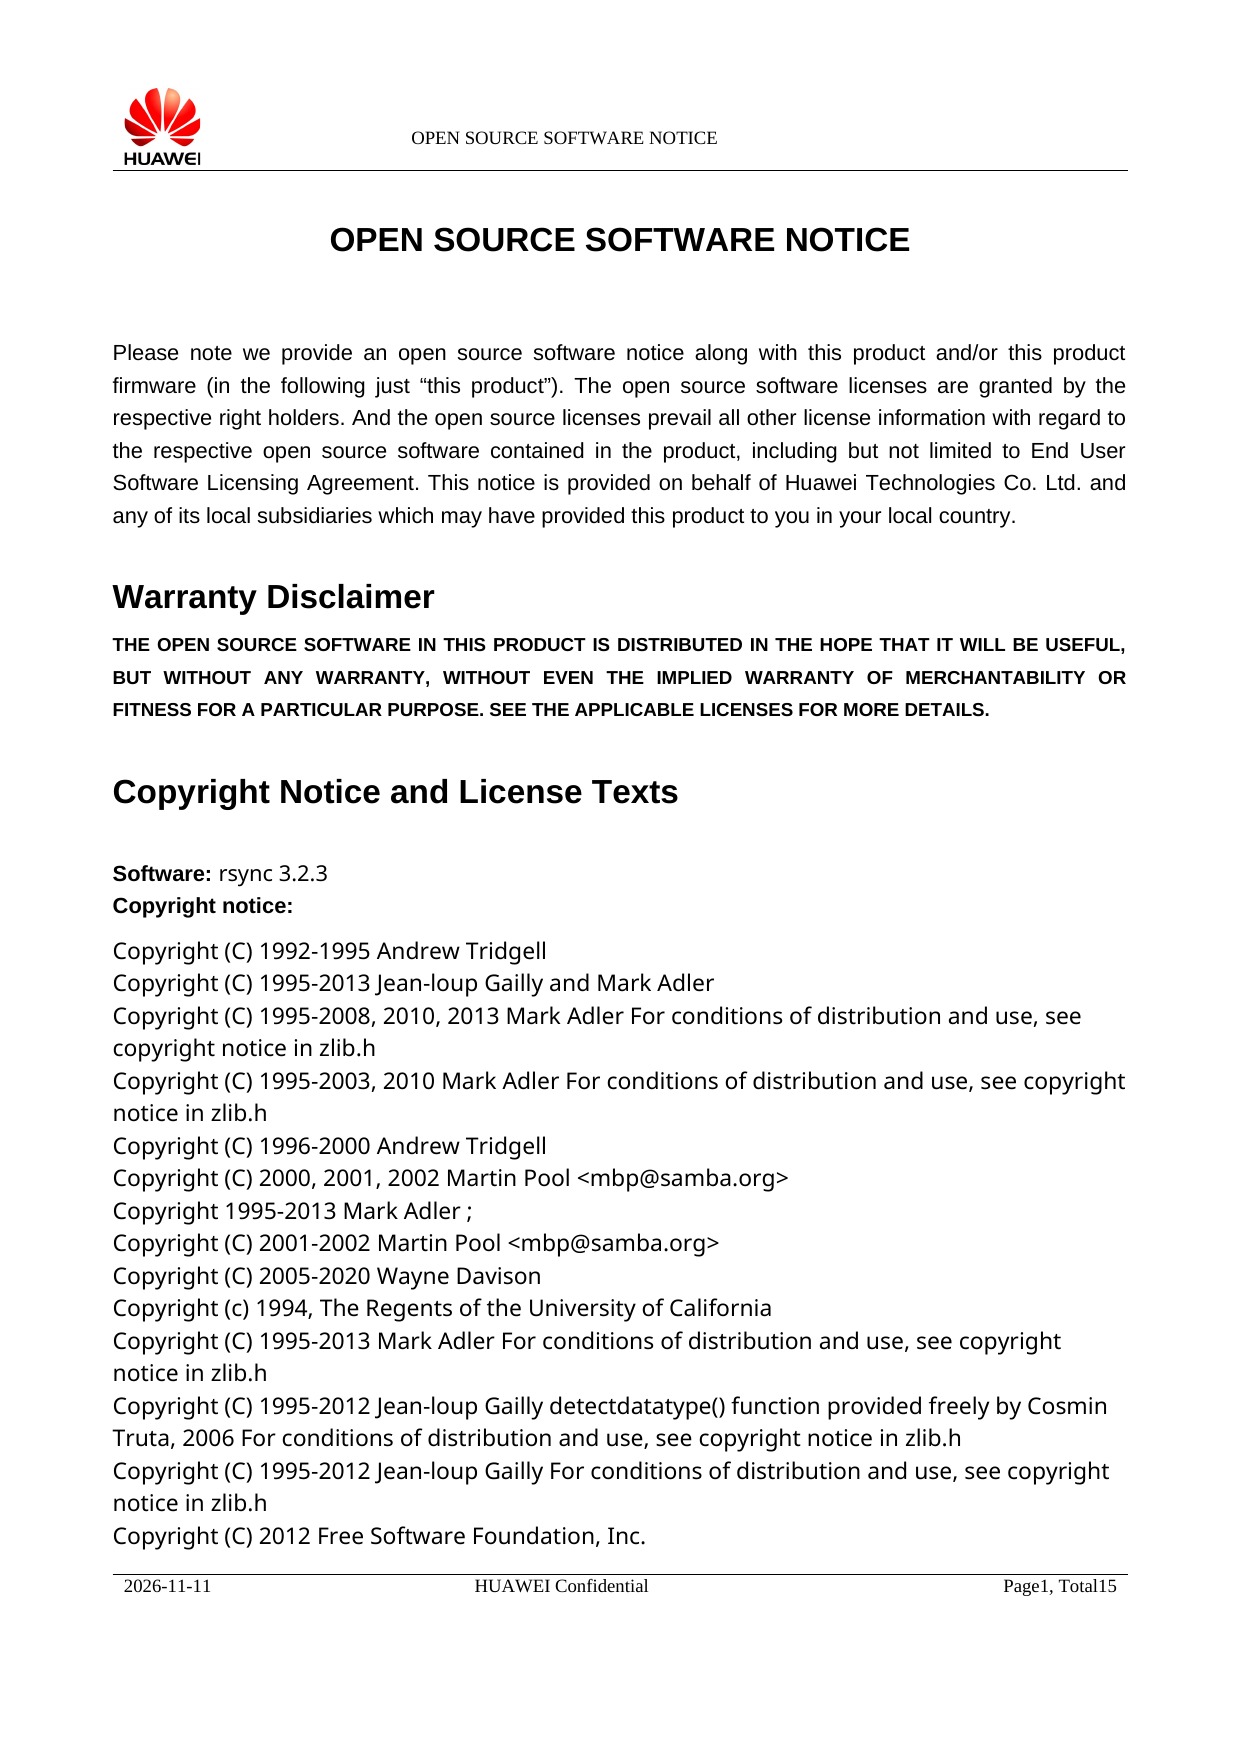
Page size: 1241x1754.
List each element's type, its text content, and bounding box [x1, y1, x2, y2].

text Copyright notice: [112, 889, 1128, 921]
text OPEN SOURCE SOFTWARE NOTICE [112, 206, 1128, 271]
title Software: rsync 3.2.3 [112, 856, 1128, 889]
text Warranty Disclaimer [112, 564, 1128, 629]
picture [124, 88, 201, 165]
text Copyright Notice and License Texts [112, 759, 1128, 824]
text The open source software in this product is distributed in the hope that it will be useful, but WITHOUT ANY WARRANTY, without even the implied warranty of MERCHANTABILITY or FITNESS FOR A PARTICULAR PURPOSE. See the applicable licenses for more details. [112, 629, 1128, 726]
text Please note we provide an open source software notice along with this product and/or this product firmware (in the following just “this product”). The open source software licenses are granted by the respective right holders. And the open source licenses prevail all other license information with regard to the respective open source software contained in the product, including but not limited to End User Software Licensing Agreement. This notice is provided on behalf of Huawei Technologies Co. Ltd. and any of its local subsidiaries which may have provided this product to you in your local country. [112, 336, 1128, 531]
